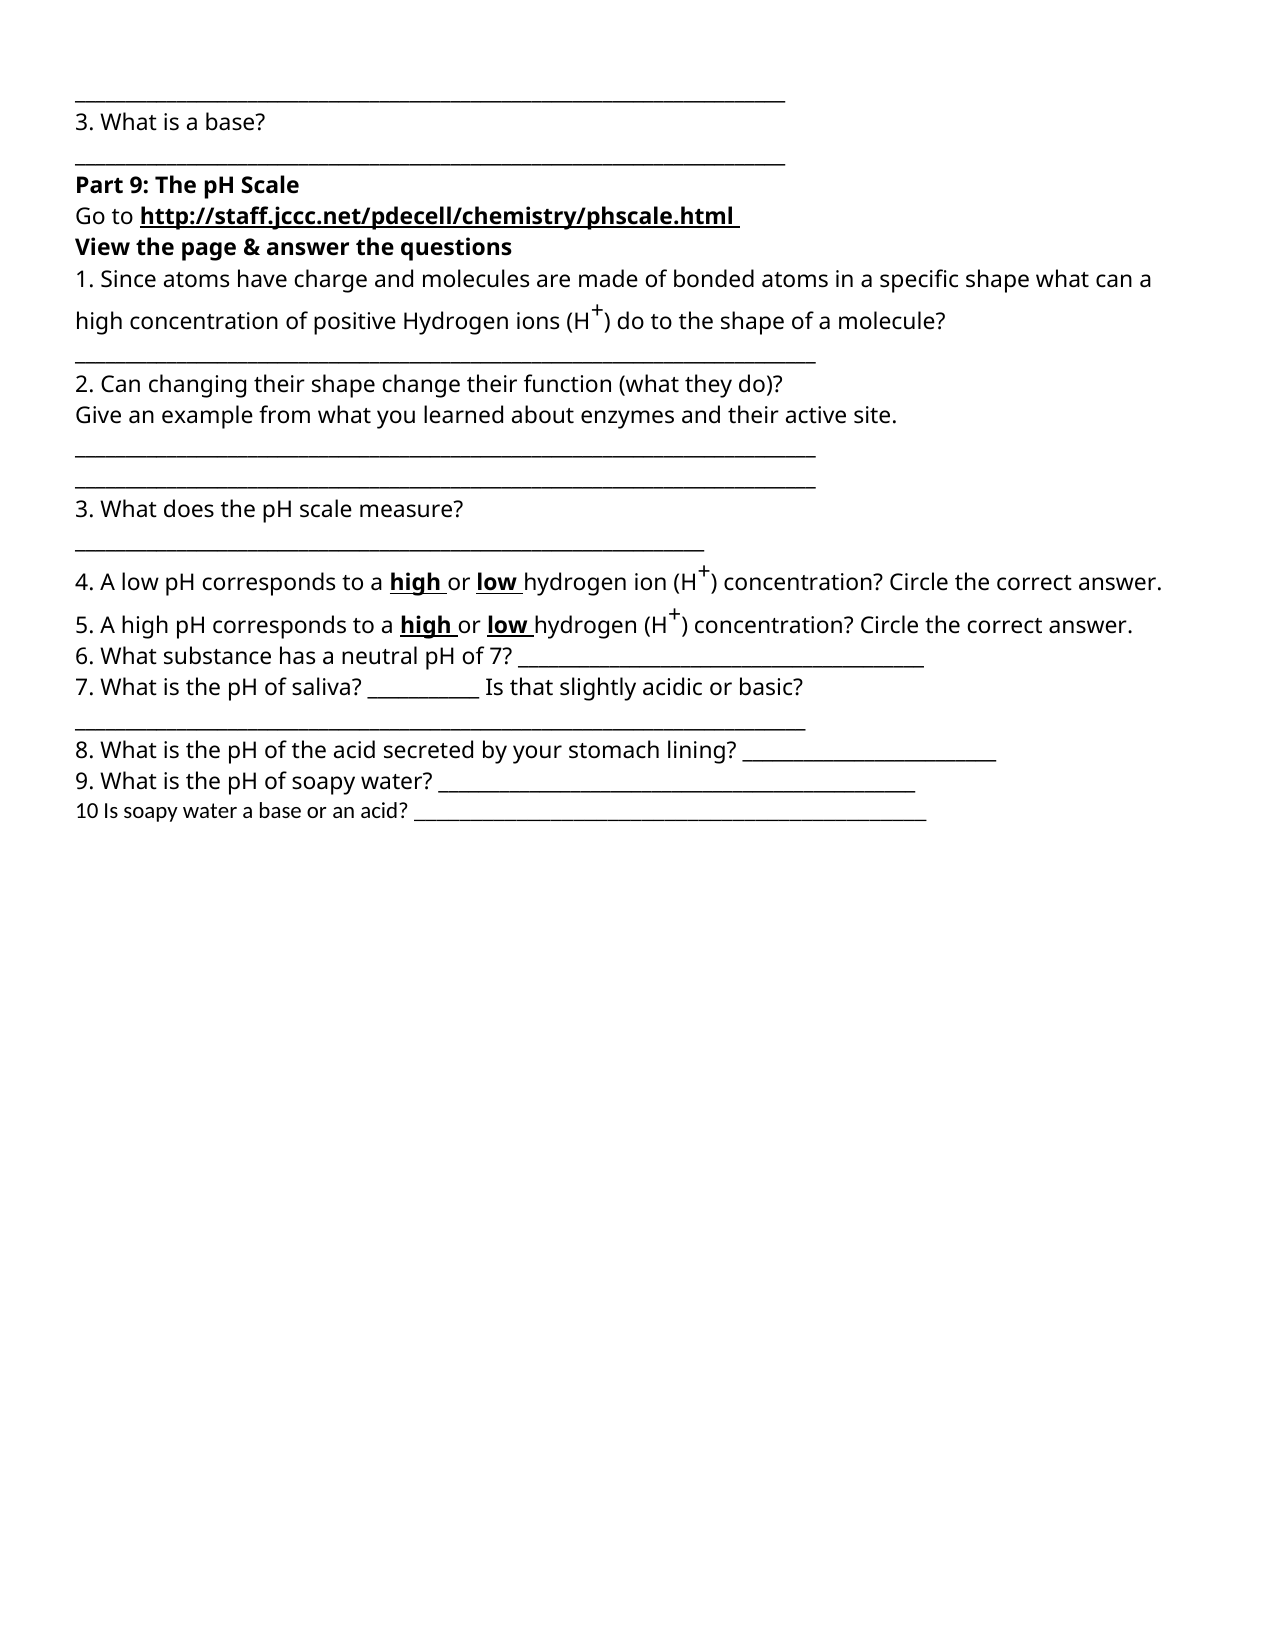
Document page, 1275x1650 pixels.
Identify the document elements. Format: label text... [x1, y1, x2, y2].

text ______________________________________________________________________ [75, 75, 1200, 106]
text 3. What is a base? [75, 106, 1200, 137]
text ________________________________________________________________________ [75, 702, 1200, 734]
text ______________________________________________________________________ [75, 137, 1200, 169]
text Give an example from what you learned about enzymes and their active site. _________________________________________________________________________ [75, 399, 1200, 461]
text ______________________________________________________________ [75, 524, 1200, 555]
text _________________________________________________________________________ [75, 336, 1200, 367]
text 8. What is the pH of the acid secreted by your stomach lining? _________________________ [75, 734, 1200, 765]
text 9. What is the pH of soapy water? _______________________________________________ [75, 765, 1200, 796]
text 10 Is soapy water a base or an acid? _____________________________________________ [75, 796, 1200, 824]
text View the page & answer the questions [75, 231, 1200, 262]
text 6. What substance has a neutral pH of 7? ________________________________________ [75, 640, 1200, 671]
text _________________________________________________________________________ [75, 461, 1200, 492]
text 1. Since atoms have charge and molecules are made of bonded atoms in a specific shape what can a high concentration of positive Hydrogen ions (H+) do to the shape of a molecule? [75, 262, 1200, 336]
text 4. A low pH corresponds to a high or low hydrogen ion (H+) concentration? Circle the correct answer. [75, 555, 1200, 597]
text Part 9: The pH Scale [75, 169, 1200, 200]
text 5. A high pH corresponds to a high or low hydrogen (H+) concentration? Circle the correct answer. [75, 597, 1200, 640]
text 2. Can changing their shape change their function (what they do)? [75, 367, 1200, 399]
text 3. What does the pH scale measure? [75, 492, 1200, 524]
text 7. What is the pH of saliva? ___________ Is that slightly acidic or basic? [75, 671, 1200, 702]
text Go to http://staff.jccc.net/pdecell/chemistry/phscale.html [75, 200, 1200, 231]
